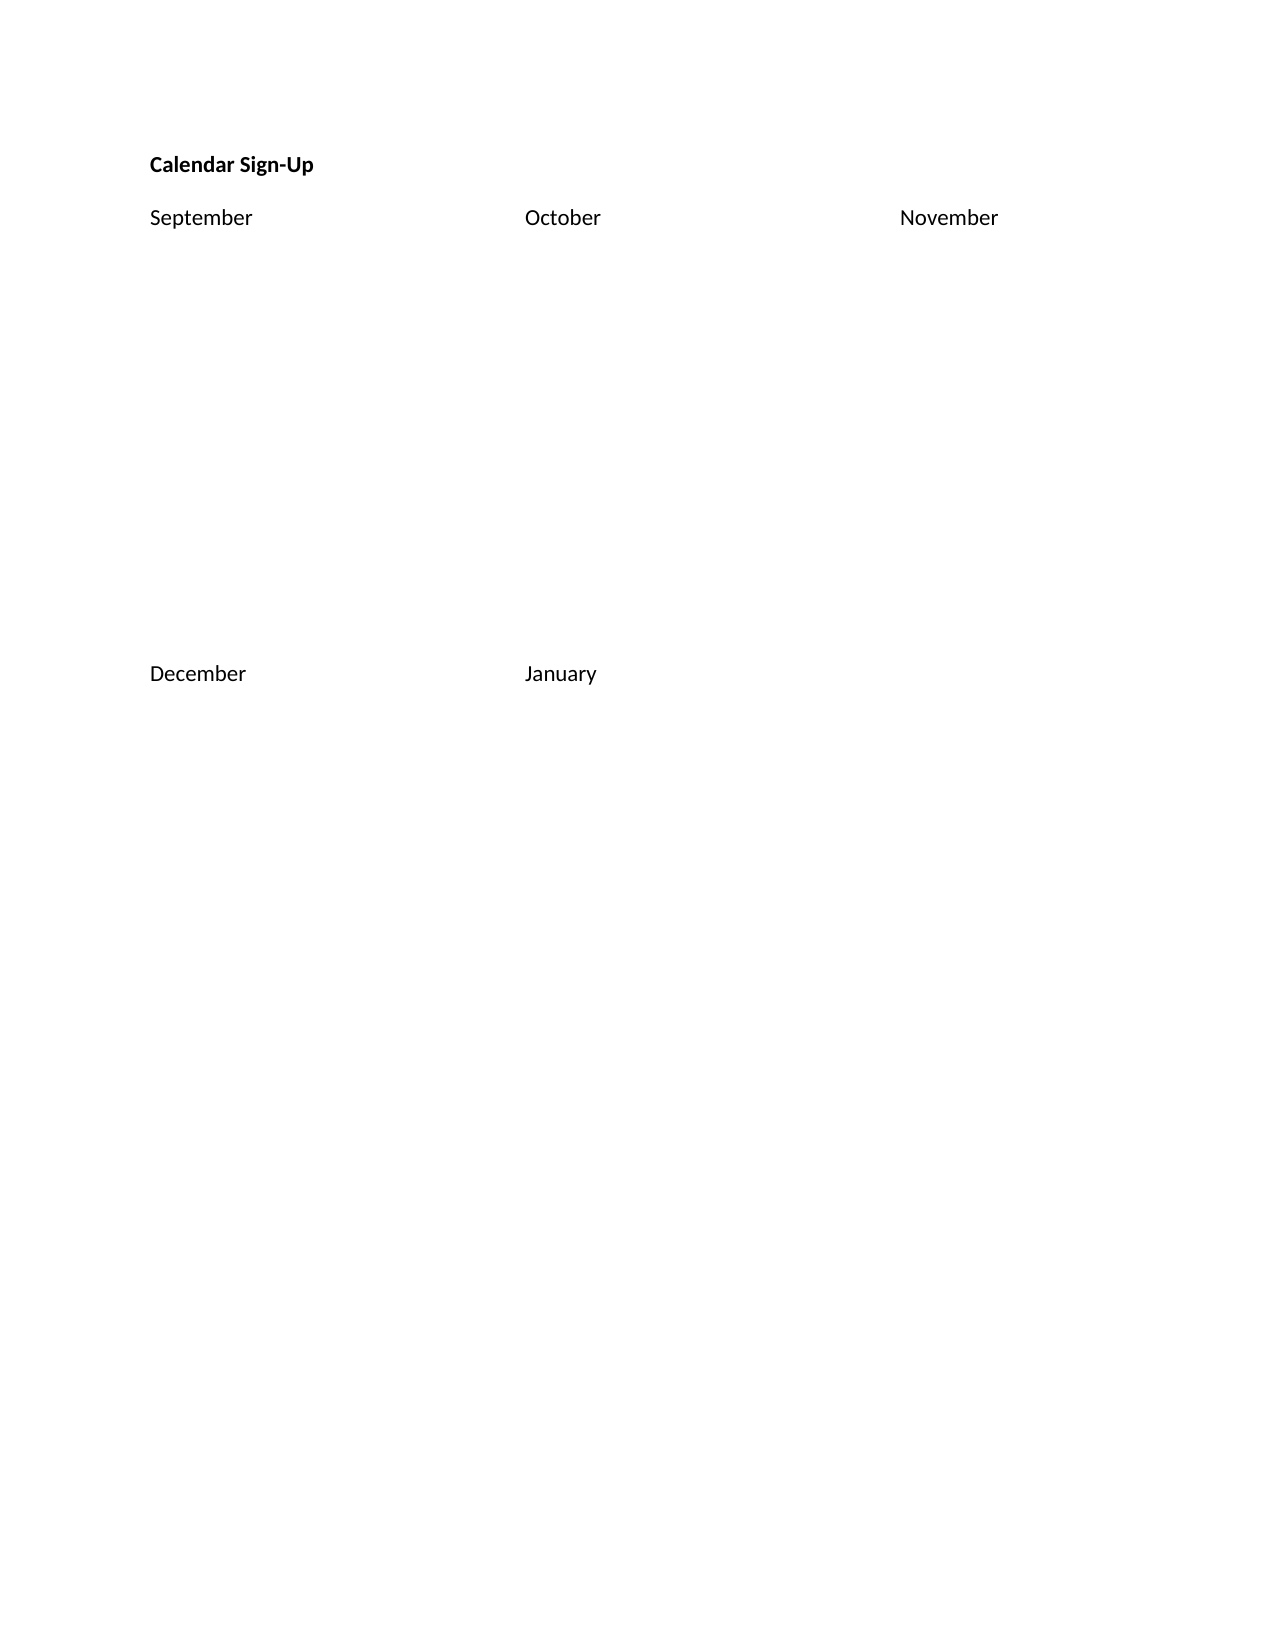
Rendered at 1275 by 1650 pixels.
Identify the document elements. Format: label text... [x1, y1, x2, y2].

text December January [150, 659, 1125, 687]
text September October November [150, 203, 1125, 263]
text Calendar Sign-Up [150, 150, 1125, 178]
